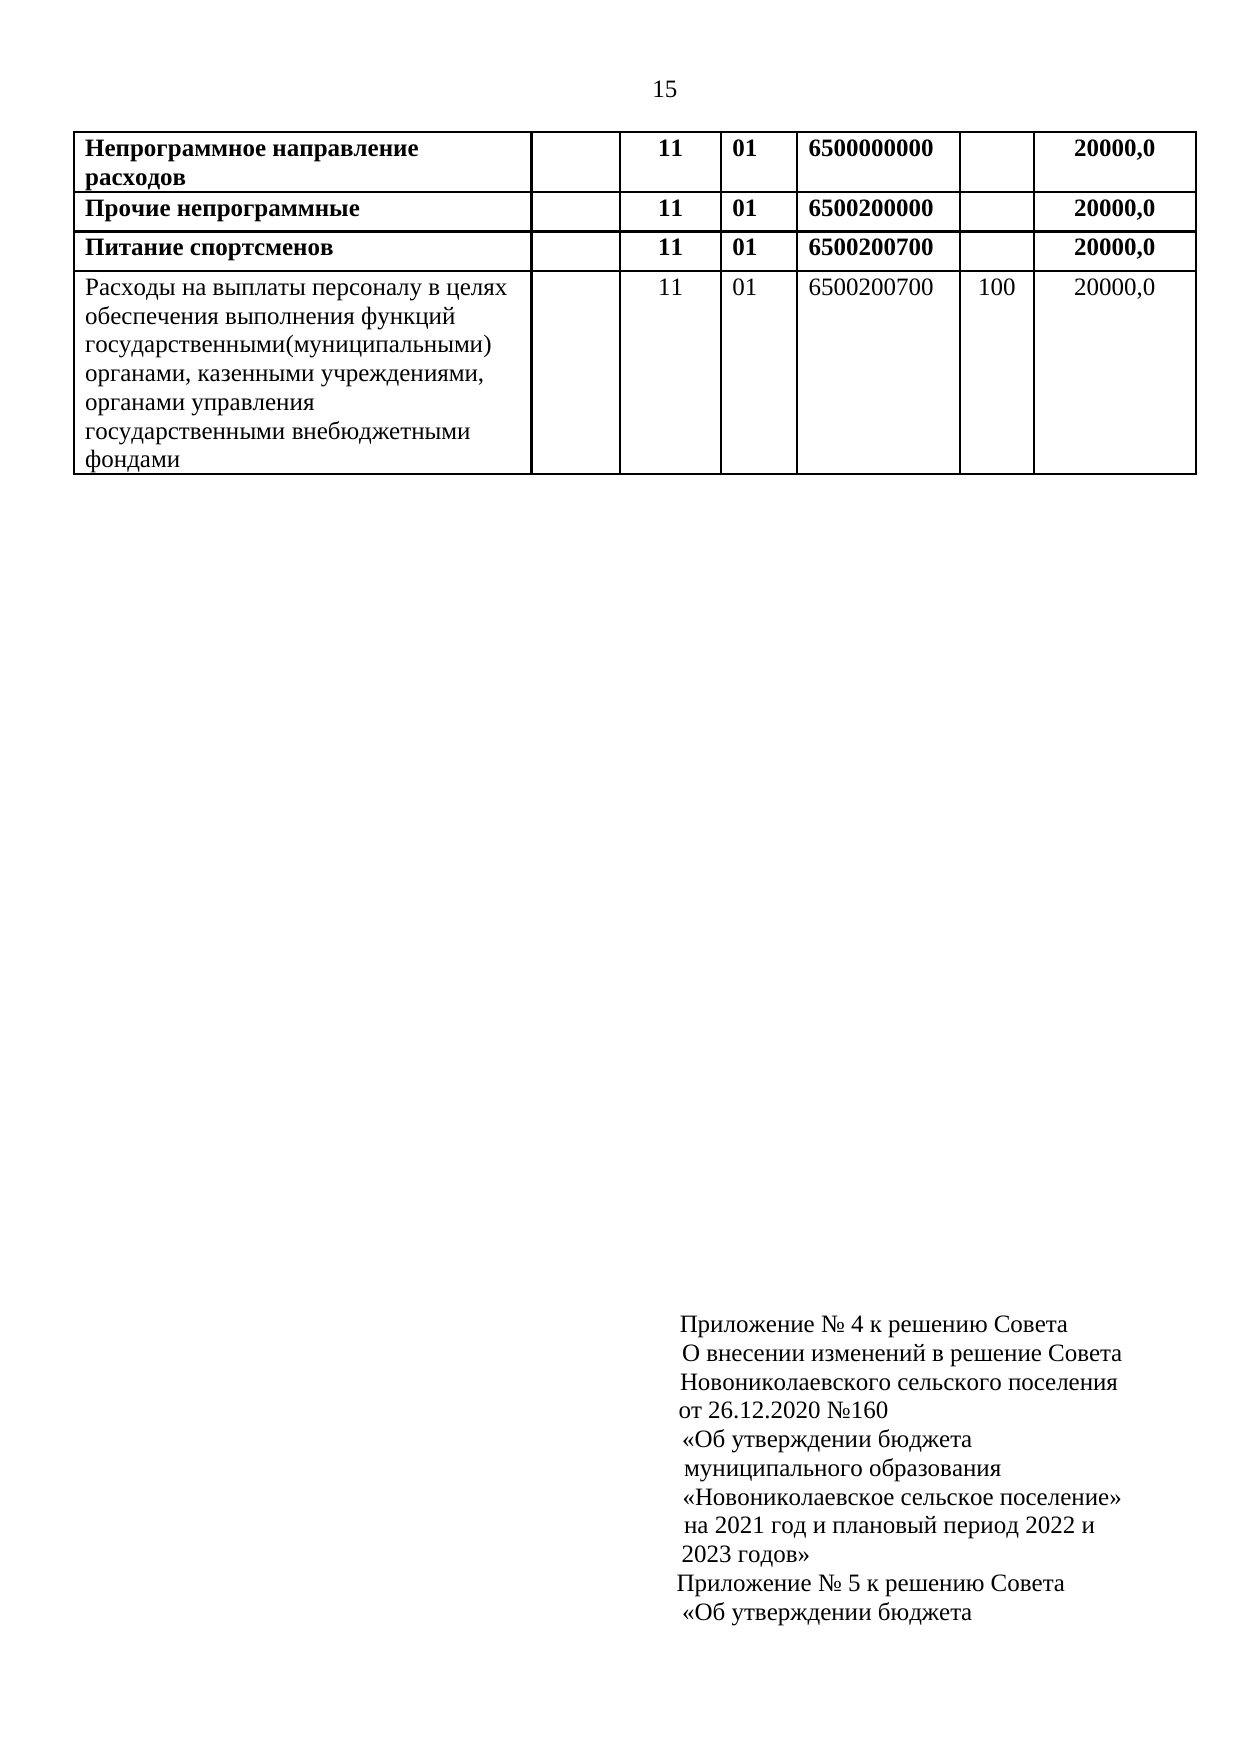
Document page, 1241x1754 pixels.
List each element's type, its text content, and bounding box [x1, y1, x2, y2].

table_cell Прочие непрограммные [75, 193, 530, 230]
table_cell 20000,0 [1035, 193, 1195, 230]
table_cell 6500200000 [798, 193, 959, 230]
table_cell [961, 133, 1033, 191]
table_cell [533, 272, 619, 473]
text на 2021 год и плановый период 2022 и [177, 1510, 1152, 1539]
table_cell 20000,0 [1035, 133, 1195, 191]
table_cell 6500200700 [798, 272, 959, 473]
table_cell 11 [621, 193, 720, 230]
text О внесении изменений в решение Совета [177, 1338, 1152, 1367]
table_cell 11 [621, 133, 720, 191]
text 2023 годов» [177, 1539, 1152, 1568]
table_cell [961, 233, 1033, 270]
table_cell 01 [722, 133, 796, 191]
text «Об утверждении бюджета [177, 1424, 1152, 1453]
table_cell [961, 193, 1033, 230]
table_cell 20000,0 [1035, 233, 1195, 270]
table_cell [533, 193, 619, 230]
table_cell 20000,0 [1035, 272, 1195, 473]
table_cell Питание спортсменов [75, 233, 530, 270]
text Приложение № 5 к решению Совета [177, 1568, 1152, 1597]
table_cell 6500000000 [798, 133, 959, 191]
table_cell 01 [722, 233, 796, 270]
text муниципального образования [177, 1453, 1152, 1482]
table_cell 11 [621, 272, 720, 473]
table_cell 01 [722, 193, 796, 230]
table_cell [533, 233, 619, 270]
text Приложение № 4 к решению Совета [177, 1309, 1152, 1338]
text «Новониколаевское сельское поселение» [177, 1482, 1152, 1510]
table_cell 100 [961, 272, 1033, 473]
table_cell [533, 133, 619, 191]
text «Об утверждении бюджета [177, 1597, 1152, 1625]
text Новониколаевского сельского поселения [177, 1367, 1152, 1395]
table_cell 11 [621, 233, 720, 270]
table_cell 6500200700 [798, 233, 959, 270]
table_cell 01 [722, 272, 796, 473]
table_cell Непрограммное направление расходов [75, 133, 530, 191]
table_cell Расходы на выплаты персоналу в целях обеспечения выполнения функций государственными(муниципальными) органами, казенными учреждениями, органами управления государственными внебюджетными фондами [75, 272, 530, 473]
text от 26.12.2020 №160 [177, 1395, 1152, 1424]
